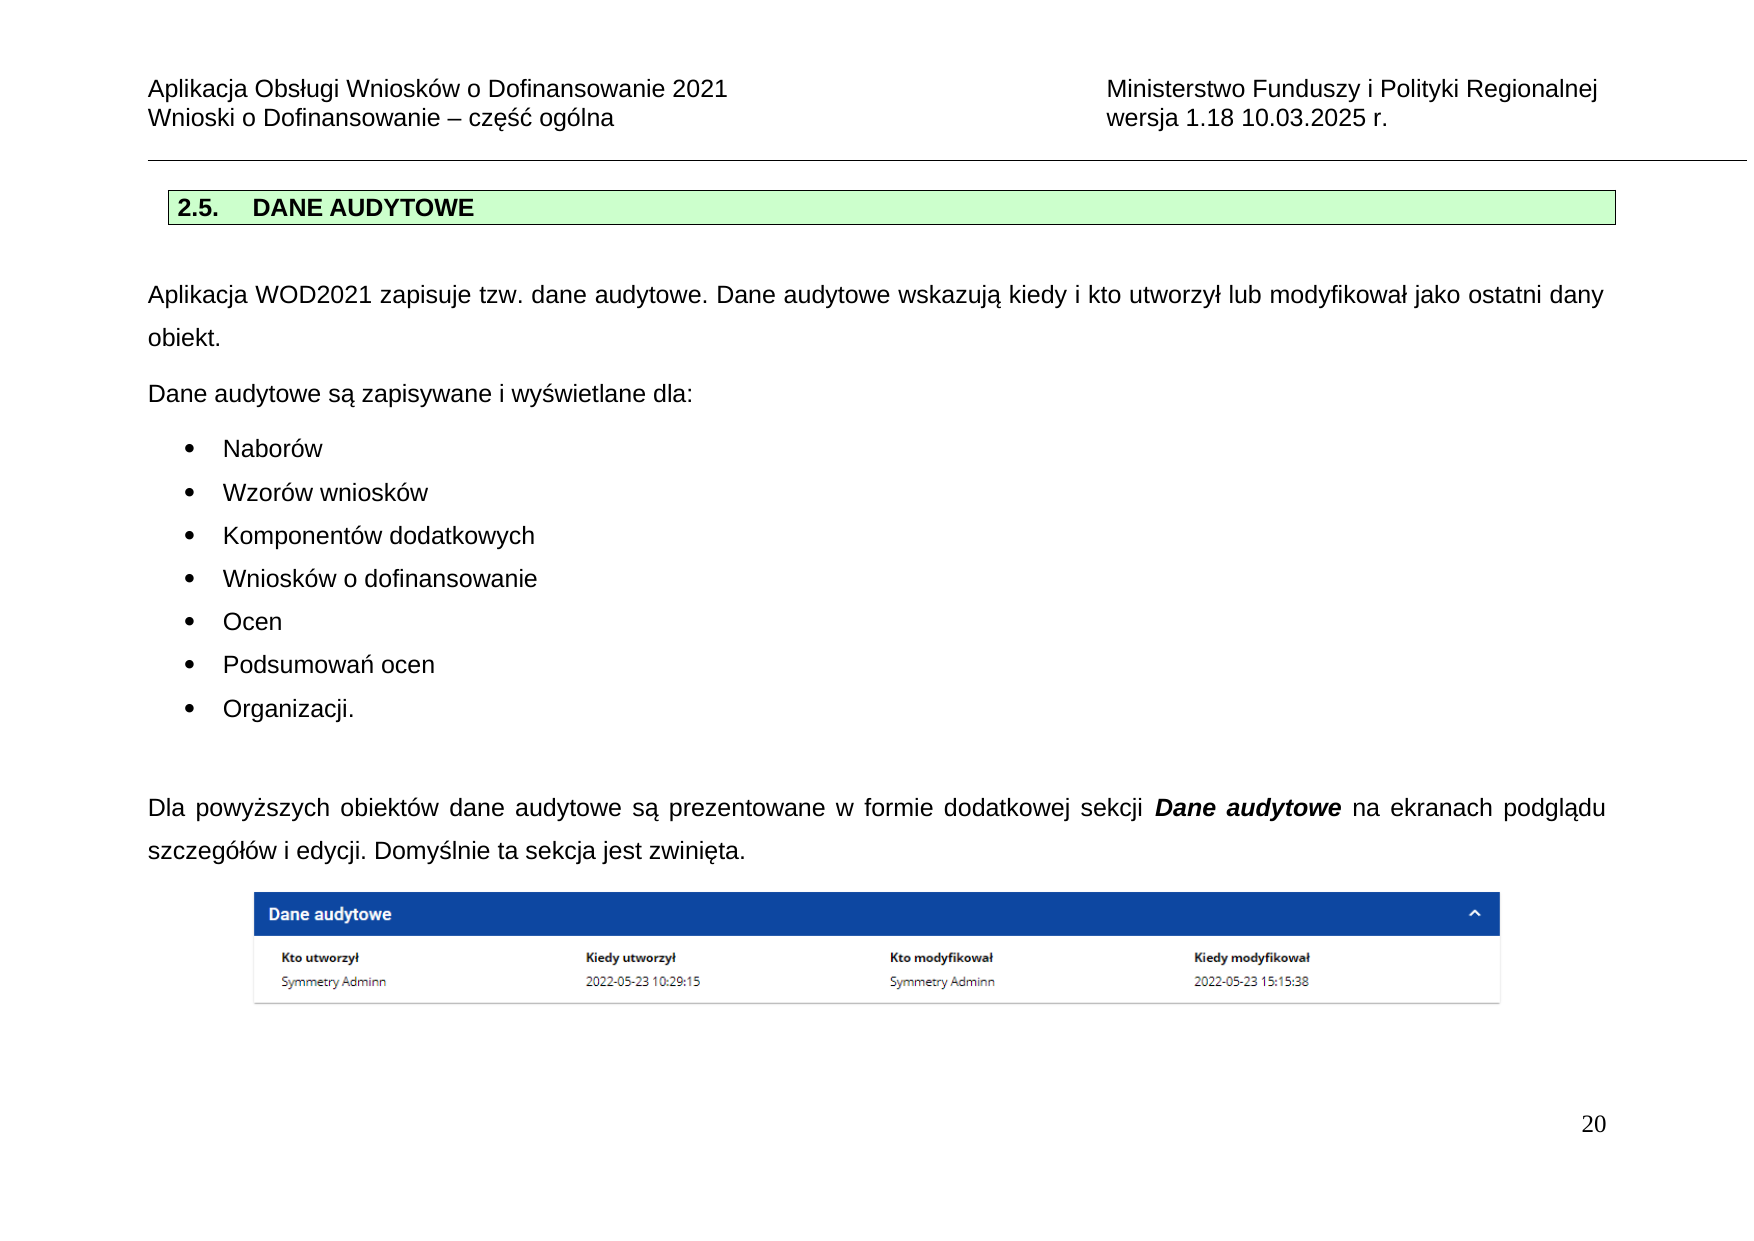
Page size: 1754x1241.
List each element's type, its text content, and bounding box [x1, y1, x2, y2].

text Dane audytowe są zapisywane i wyświetlane dla: [148, 379, 1606, 407]
list Podsumowań ocen [185, 650, 1606, 679]
list Organizacji. [185, 694, 1606, 722]
picture [250, 891, 1504, 1008]
text Dla powyższych obiektów dane audytowe są prezentowane w formie dodatkowej sekcji Dane audytowe na ekranach podglądu szczegółów i edycji. Domyślnie ta sekcja jest zwinięta. [148, 792, 1606, 864]
text Aplikacja WOD2021 zapisuje tzw. dane audytowe. Dane audytowe wskazują kiedy i kto utworzył lub modyfikował jako ostatni dany obiekt. [148, 280, 1606, 352]
list Wniosków o dofinansowanie [185, 564, 1606, 593]
list Wzorów wniosków [185, 477, 1606, 506]
list Ocen [185, 607, 1606, 636]
list Naborów [185, 434, 1606, 463]
subtitle DANE AUDYTOWE [169, 191, 1615, 224]
list Komponentów dodatkowych [185, 521, 1606, 549]
